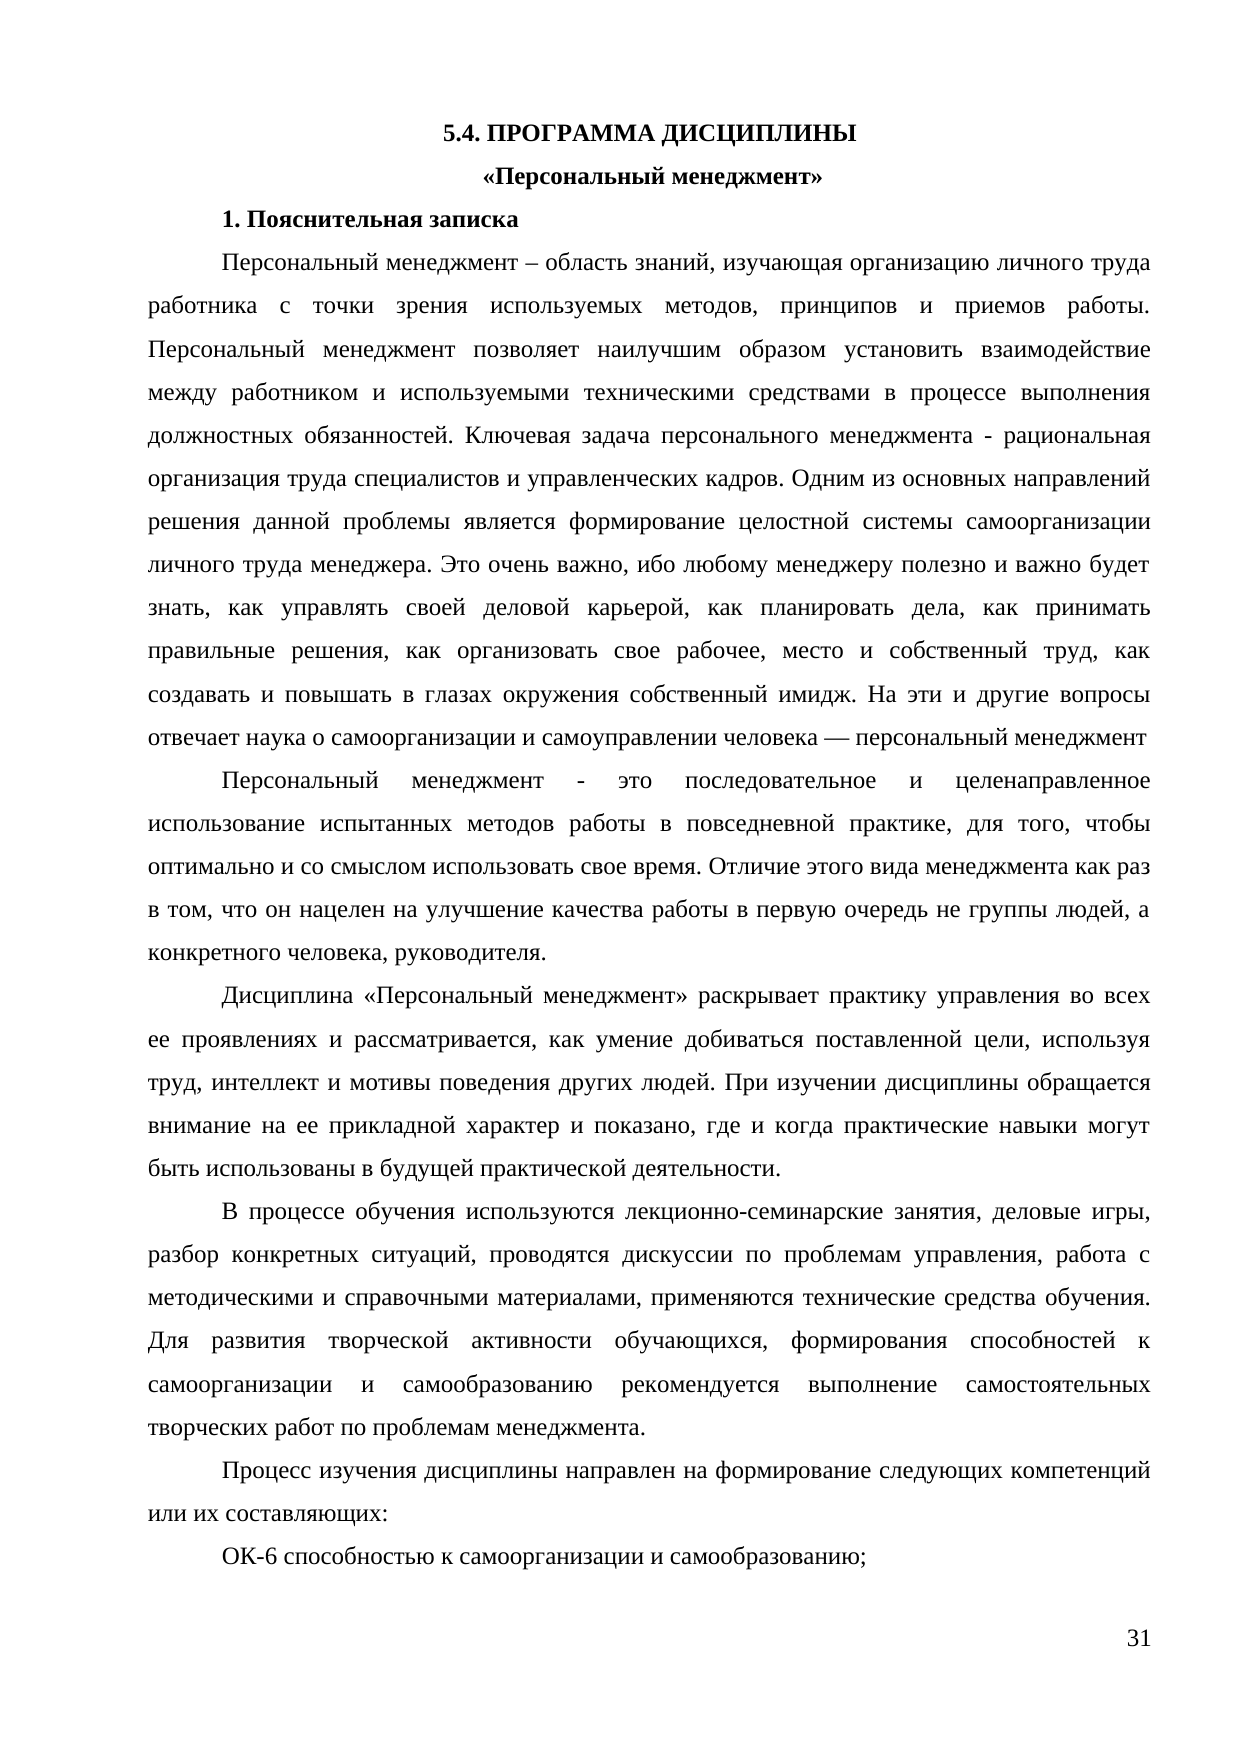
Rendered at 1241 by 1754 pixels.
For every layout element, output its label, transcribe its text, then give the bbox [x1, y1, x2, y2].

text Персональный менеджмент – область знаний, изучающая организацию личного труда работника с точки зрения используемых методов, принципов и приемов работы. Персональный менеджмент позволяет наилучшим образом установить взаимодействие между работником и используемыми техническими средствами в процессе выполнения должностных обязанностей. Ключевая задача персонального менеджмента - рациональная организация труда специалистов и управленческих кадров. Одним из основных направлений решения данной проблемы является формирование целостной системы самоорганизации личного труда менеджера. Это очень важно, ибо любому менеджеру полезно и важно будет знать, как управлять своей деловой карьерой, как планировать дела, как принимать правильные решения, как организовать свое рабочее, место и собственный труд, как создавать и повышать в глазах окружения собственный имидж. На эти и другие вопросы отвечает наука о самоорганизации и самоуправлении человека — персональный менеджмент [148, 247, 1152, 751]
text Персональный менеджмент - это последовательное и целенаправленное использование испытанных методов работы в повседневной практике, для того, чтобы оптимально и со смыслом использовать свое время. Отличие этого вида менеджмента как раз в том, что он нацелен на улучшение качества работы в первую очередь не группы людей, а конкретного человека, руководителя. [148, 765, 1152, 966]
text 5.4. Программа дисциплины [148, 118, 1152, 147]
text «Персональный менеджмент» [148, 161, 1152, 190]
text ОК-6 способностью к самоорганизации и самообразованию; [148, 1541, 1152, 1570]
text 1. Пояснительная записка [148, 204, 1152, 233]
text В процессе обучения используются лекционно-семинарские занятия, деловые игры, разбор конкретных ситуаций, проводятся дискуссии по проблемам управления, работа с методическими и справочными материалами, применяются технические средства обучения. Для развития творческой активности обучающихся, формирования способностей к самоорганизации и самообразованию рекомендуется выполнение самостоятельных творческих работ по проблемам менеджмента. [148, 1196, 1152, 1441]
text Процесс изучения дисциплины направлен на формирование следующих компетенций или их составляющих: [148, 1455, 1152, 1527]
text Дисциплина «Персональный менеджмент» раскрывает практику управления во всех ее проявлениях и рассматривается, как умение добиваться поставленной цели, используя труд, интеллект и мотивы поведения других людей. При изучении дисциплины обращается внимание на ее прикладной характер и показано, где и когда практические навыки могут быть использованы в будущей практической деятельности. [148, 981, 1152, 1182]
